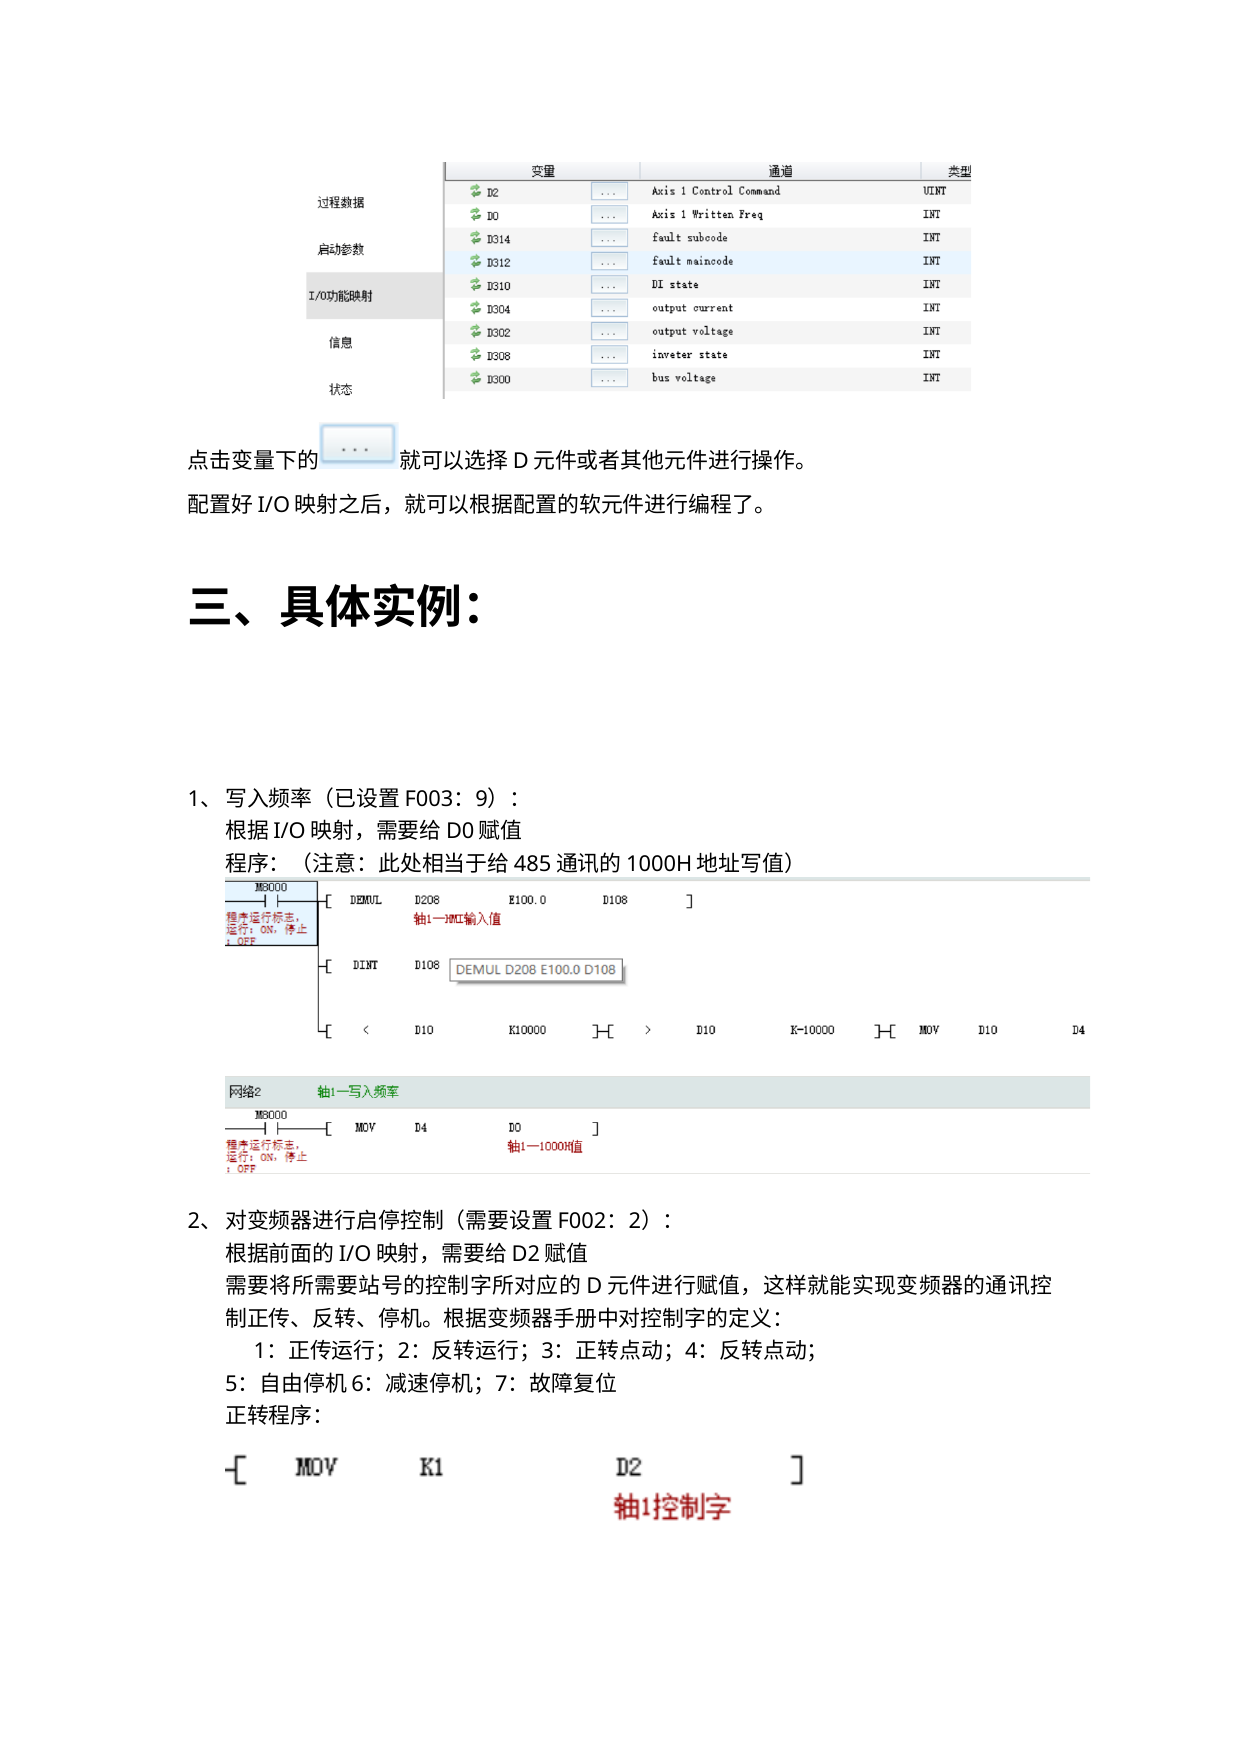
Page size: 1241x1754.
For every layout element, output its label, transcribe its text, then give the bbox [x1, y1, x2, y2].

list 5：自由停机6：减速停机；7：故障复位 [225, 1365, 1053, 1398]
list 写入频率（已设置F003：9）： [187, 780, 1053, 813]
picture [306, 162, 972, 399]
list 需要将所需要站号的控制字所对应的D元件进行赋值，这样就能实现变频器的通讯控制正传、反转、停机。根据变频器手册中对控制字的定义： [225, 1268, 1053, 1333]
list 根据前面的I/O映射，需要给D2赋值 [225, 1235, 1053, 1268]
list 正转程序： [225, 1398, 1053, 1430]
picture [225, 877, 1091, 1174]
list 根据I/O映射，需要给D0赋值 [225, 813, 1053, 845]
picture [225, 1430, 817, 1531]
list 程序：（注意：此处相当于给485通讯的1000H地址写值） [225, 845, 1053, 877]
text 配置好I/O映射之后，就可以根据配置的软元件进行编程了。 [187, 487, 1053, 519]
text 点击变量下的就可以选择D元件或者其他元件进行操作。 [187, 422, 1053, 487]
list 1：正传运行；2：反转运行；3：正转点动；4：反转点动； [225, 1333, 1053, 1365]
picture [318, 422, 399, 469]
list 对变频器进行启停控制（需要设置F002：2）： [187, 1203, 1053, 1235]
subtitle 三、具体实例： [187, 555, 1053, 652]
